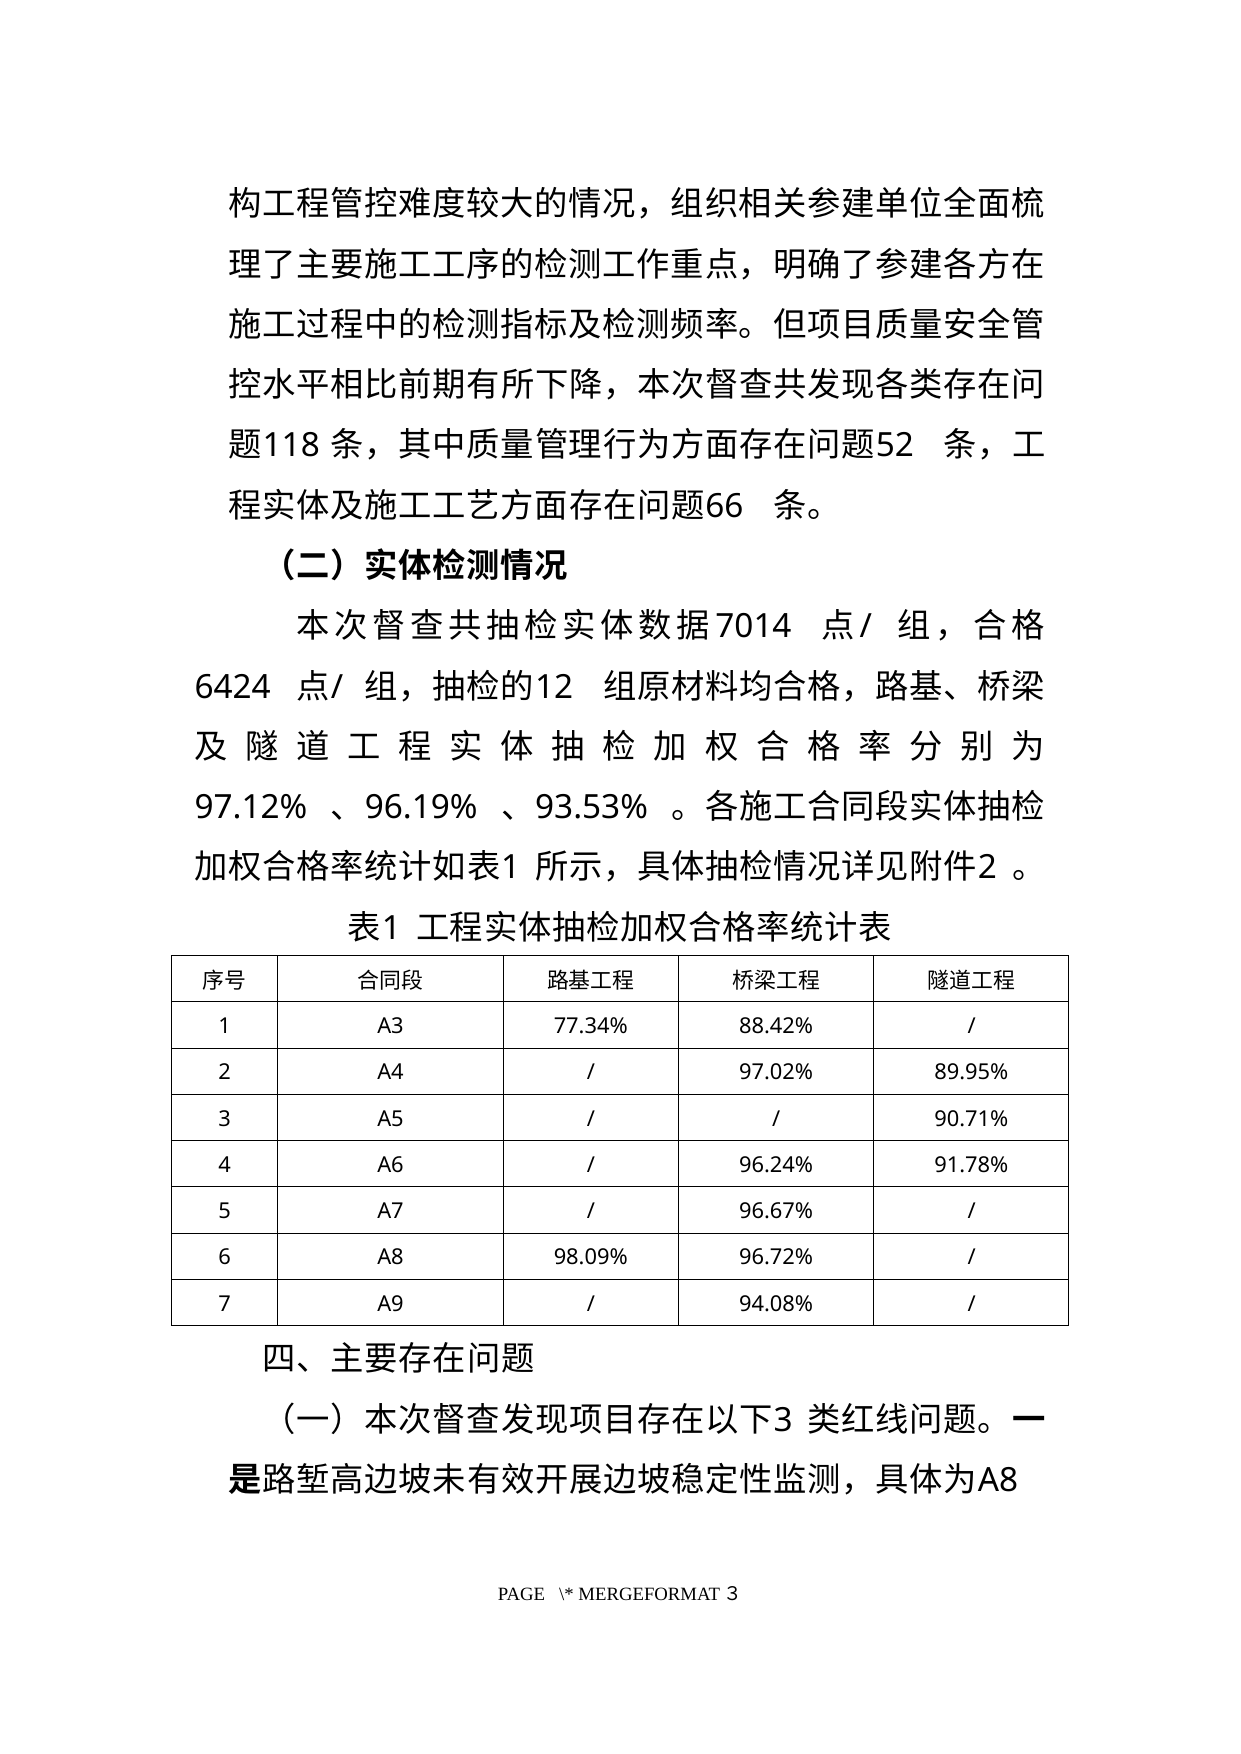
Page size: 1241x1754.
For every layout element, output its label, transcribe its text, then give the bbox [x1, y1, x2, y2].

table_cell 77.34% [504, 1002, 678, 1047]
table_cell 2 [172, 1049, 277, 1094]
table_cell A5 [278, 1095, 503, 1140]
text 表1工程实体抽检加权合格率统计表 [194, 895, 1046, 955]
table_cell A7 [278, 1187, 503, 1232]
table_cell 94.08% [679, 1280, 873, 1325]
table_cell 96.67% [679, 1187, 873, 1232]
table_cell 3 [172, 1095, 277, 1140]
table_cell 98.09% [504, 1234, 678, 1279]
table_cell 1 [172, 1002, 277, 1047]
text 本次督查共抽检实体数据7014点/组，合格6424点/组，抽检的12组原材料均合格，路基、桥梁及隧道工程实体抽检加权合格率分别为97.12%、96.19%、93.53%。各施工合同段实体抽检加权合格率统计如表1所示，具体抽检情况详见附件2。 [194, 593, 1046, 895]
table_cell 88.42% [679, 1002, 873, 1047]
table_cell / [504, 1095, 678, 1140]
table_cell / [874, 1280, 1068, 1325]
table_cell A4 [278, 1049, 503, 1094]
table_header 序号 [172, 956, 277, 1001]
table_cell / [504, 1280, 678, 1325]
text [198, 1386, 1046, 1507]
text 四、主要存在问题 [194, 1326, 1046, 1386]
table_cell 5 [172, 1187, 277, 1232]
table_cell 96.72% [679, 1234, 873, 1279]
table_cell 97.02% [679, 1049, 873, 1094]
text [211, 171, 1046, 533]
text （二）实体检测情况 [194, 533, 1046, 593]
table_cell A8 [278, 1234, 503, 1279]
table_cell 6 [172, 1234, 277, 1279]
table_cell A9 [278, 1280, 503, 1325]
table_header 桥梁工程 [679, 956, 873, 1001]
table_cell 91.78% [874, 1141, 1068, 1186]
table_cell 4 [172, 1141, 277, 1186]
table_cell 7 [172, 1280, 277, 1325]
table_cell A3 [278, 1002, 503, 1047]
table_cell 90.71% [874, 1095, 1068, 1140]
table_header 隧道工程 [874, 956, 1068, 1001]
table_cell 89.95% [874, 1049, 1068, 1094]
table_cell / [874, 1234, 1068, 1279]
table_cell / [874, 1187, 1068, 1232]
table_cell / [874, 1002, 1068, 1047]
table_cell 96.24% [679, 1141, 873, 1186]
table_header 合同段 [278, 956, 503, 1001]
table_cell / [504, 1141, 678, 1186]
table_header 路基工程 [504, 956, 678, 1001]
table_cell / [679, 1095, 873, 1140]
table_cell / [504, 1187, 678, 1232]
table_cell A6 [278, 1141, 503, 1186]
table_cell / [504, 1049, 678, 1094]
